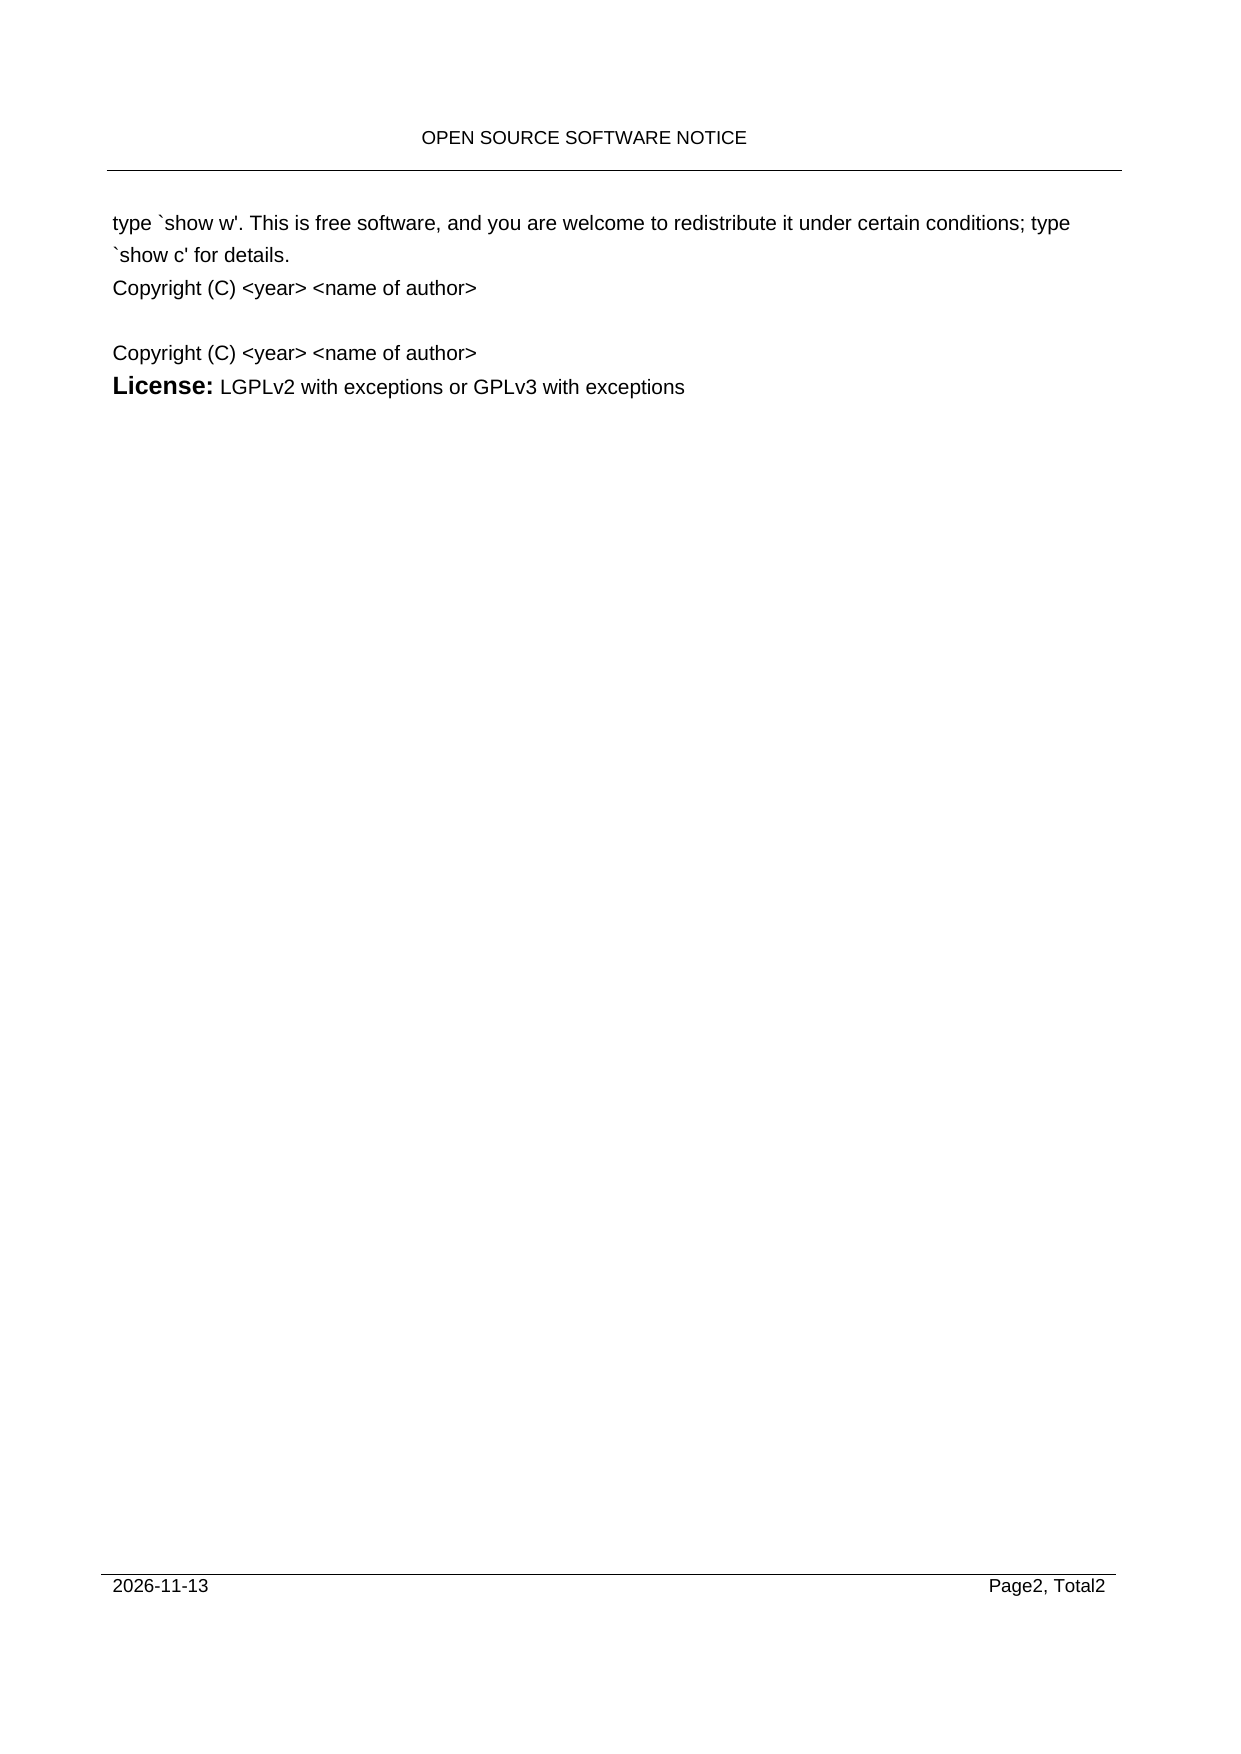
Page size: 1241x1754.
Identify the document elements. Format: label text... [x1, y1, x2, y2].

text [112, 206, 1128, 271]
text Copyright (C) <year> <name of author> [112, 271, 1128, 304]
text Copyright (C) <year> <name of author> [112, 336, 1128, 369]
text License: LGPLv2 with exceptions or GPLv3 with exceptions [112, 369, 1128, 531]
